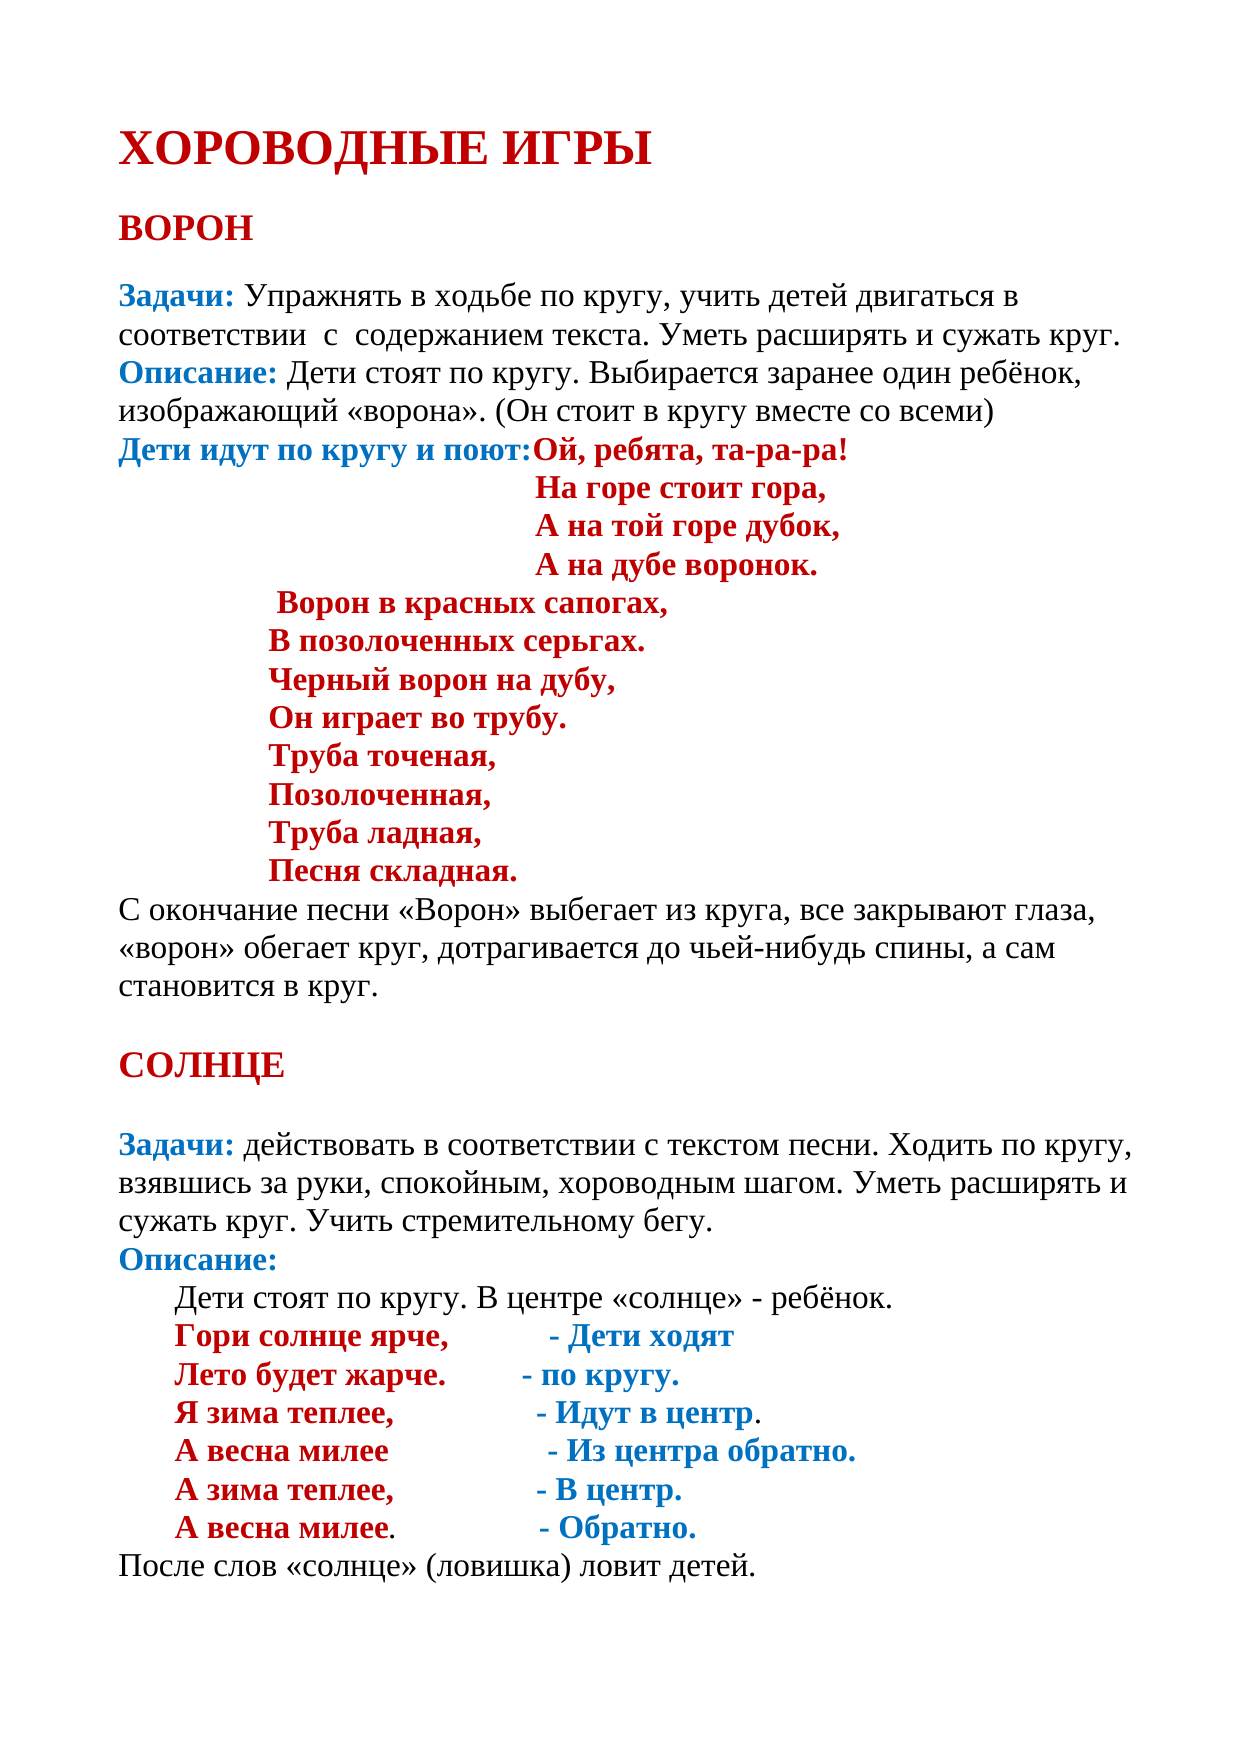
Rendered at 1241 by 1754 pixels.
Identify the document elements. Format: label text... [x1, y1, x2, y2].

text Гори солнце ярче, - Дети ходят [174, 1315, 1152, 1354]
text Задачи: Упражнять в ходьбе по кругу, учить детей двигаться в соответствии с содержанием текста. Уметь расширять и сужать круг. [118, 275, 1152, 352]
text СОЛНЦЕ [118, 1042, 1152, 1085]
text Труба ладная, [268, 812, 1152, 850]
text А зима теплее, - В центр. [174, 1469, 1152, 1507]
text Песня складная. [268, 850, 1152, 889]
text Дети стоят по кругу. В центре «солнце» - ребёнок. [118, 1277, 1152, 1315]
text С окончание песни «Ворон» выбегает из круга, все закрывают глаза, «ворон» обегает круг, дотрагивается до чьей-нибудь спины, а сам становится в круг. [118, 889, 1152, 1004]
text ХОРОВОДНЫЕ ИГРЫ [118, 118, 1152, 176]
text ВОРОН [118, 205, 1152, 248]
text Описание: [118, 1239, 1152, 1277]
text В позолоченных серьгах. [268, 620, 1152, 659]
text Я зима теплее, - Идут в центр. [174, 1392, 1152, 1430]
text На горе стоит гора, [268, 467, 1152, 505]
text Ворон в красных сапогах, [268, 582, 1152, 620]
text Описание: Дети стоят по кругу. Выбирается заранее один ребёнок, изображающий «ворона». (Он стоит в кругу вместе со всеми) [118, 352, 1152, 429]
text А на той горе дубок, [268, 505, 1152, 544]
text Лето будет жарче. - по кругу. [174, 1354, 1152, 1392]
text А весна милее. - Обратно. [174, 1507, 1152, 1545]
text Дети идут по кругу и поют:Ой, ребята, та-ра-ра! [118, 429, 1152, 467]
text Он играет во трубу. [268, 697, 1152, 735]
text Задачи: действовать в соответствии с текстом песни. Ходить по кругу, взявшись за руки, спокойным, хороводным шагом. Уметь расширять и сужать круг. Учить стремительному бегу. [118, 1124, 1152, 1239]
text А весна милее - Из центра обратно. [174, 1430, 1152, 1469]
text Труба точеная, [268, 735, 1152, 774]
text Позолоченная, [268, 774, 1152, 812]
text А на дубе воронок. [268, 544, 1152, 582]
text После слов «солнце» (ловишка) ловит детей. [118, 1545, 1152, 1584]
text Черный ворон на дубу, [268, 659, 1152, 697]
